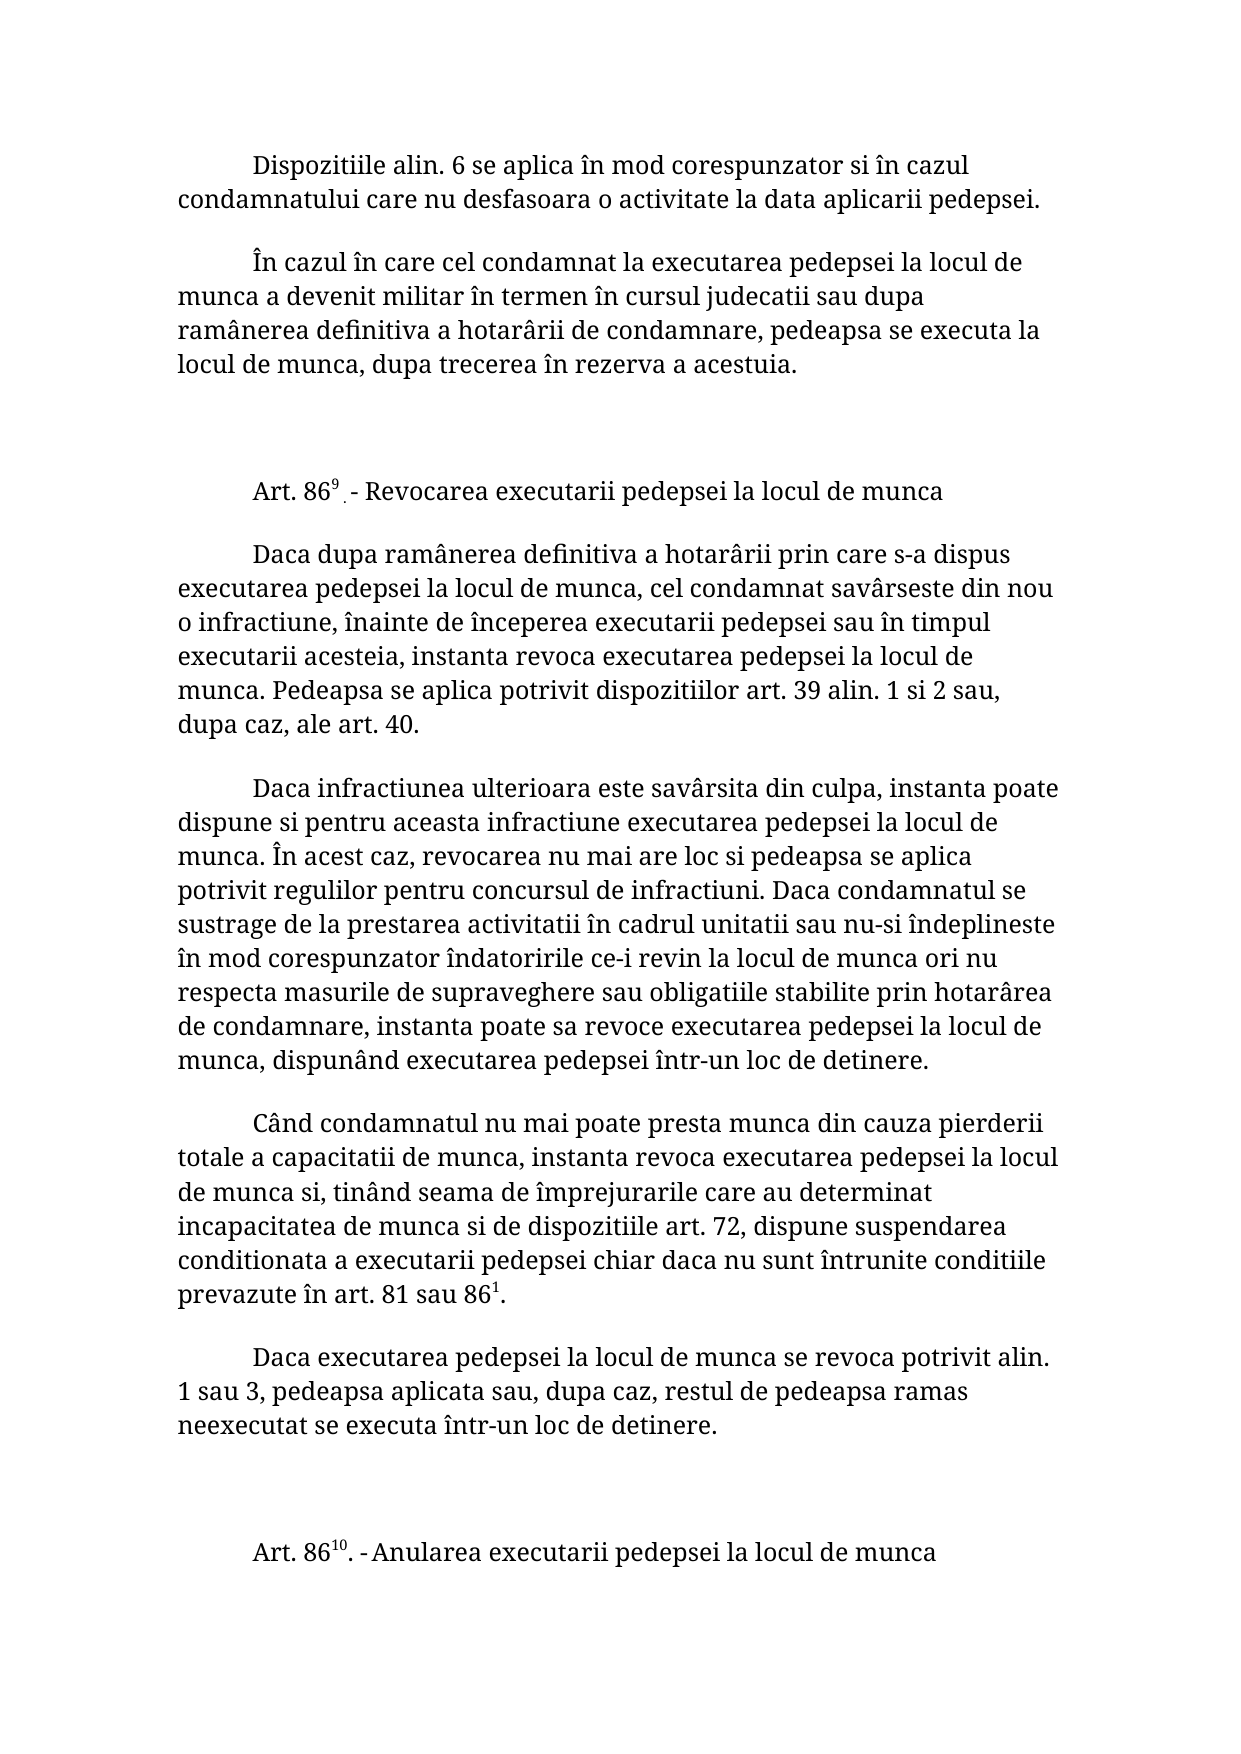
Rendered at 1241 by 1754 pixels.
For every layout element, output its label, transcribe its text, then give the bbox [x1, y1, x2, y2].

text Când condamnatul nu mai poate presta munca din cauza pierderii totale a capacitatii de munca, instanta revoca executarea pedepsei la locul de munca si, tinând seama de împrejurarile care au determinat incapacitatea de munca si de dispozitiile art. 72, dispune suspendarea conditionata a executarii pedepsei chiar daca nu sunt întrunite conditiile prevazute în art. 81 sau 861. [177, 1106, 1063, 1310]
text Dispozitiile alin. 6 se aplica în mod corespunzator si în cazul condamnatului care nu desfasoara o activitate la data aplicarii pedepsei. [177, 148, 1063, 216]
text Daca executarea pedepsei la locul de munca se revoca potrivit alin. 1 sau 3, pedeapsa aplicata sau, dupa caz, restul de pedeapsa ramas neexecutat se executa într-un loc de detinere. [177, 1339, 1063, 1442]
text Daca dupa ramânerea definitiva a hotarârii prin care s-a dispus executarea pedepsei la locul de munca, cel condamnat savârseste din nou o infractiune, înainte de începerea executarii pedepsei sau în timpul executarii acesteia, instanta revoca executarea pedepsei la locul de munca. Pedeapsa se aplica potrivit dispozitiilor art. 39 alin. 1 si 2 sau, dupa caz, ale art. 40. [177, 537, 1063, 741]
text Art. 8610. - Anularea executarii pedepsei la locul de munca [177, 1534, 1063, 1568]
text În cazul în care cel condamnat la executarea pedepsei la locul de munca a devenit militar în termen în cursul judecatii sau dupa ramânerea definitiva a hotarârii de condamnare, pedeapsa se executa la locul de munca, dupa trecerea în rezerva a acestuia. [177, 245, 1063, 381]
text Art. 869 . - Revocarea executarii pedepsei la locul de munca [177, 473, 1063, 508]
text Daca infractiunea ulterioara este savârsita din culpa, instanta poate dispune si pentru aceasta infractiune executarea pedepsei la locul de munca. În acest caz, revocarea nu mai are loc si pedeapsa se aplica potrivit regulilor pentru concursul de infractiuni. Daca condamnatul se sustrage de la prestarea activitatii în cadrul unitatii sau nu-si îndeplineste în mod corespunzator îndatoririle ce-i revin la locul de munca ori nu respecta masurile de supraveghere sau obligatiile stabilite prin hotarârea de condamnare, instanta poate sa revoce executarea pedepsei la locul de munca, dispunând executarea pedepsei într-un loc de detinere. [177, 770, 1063, 1077]
